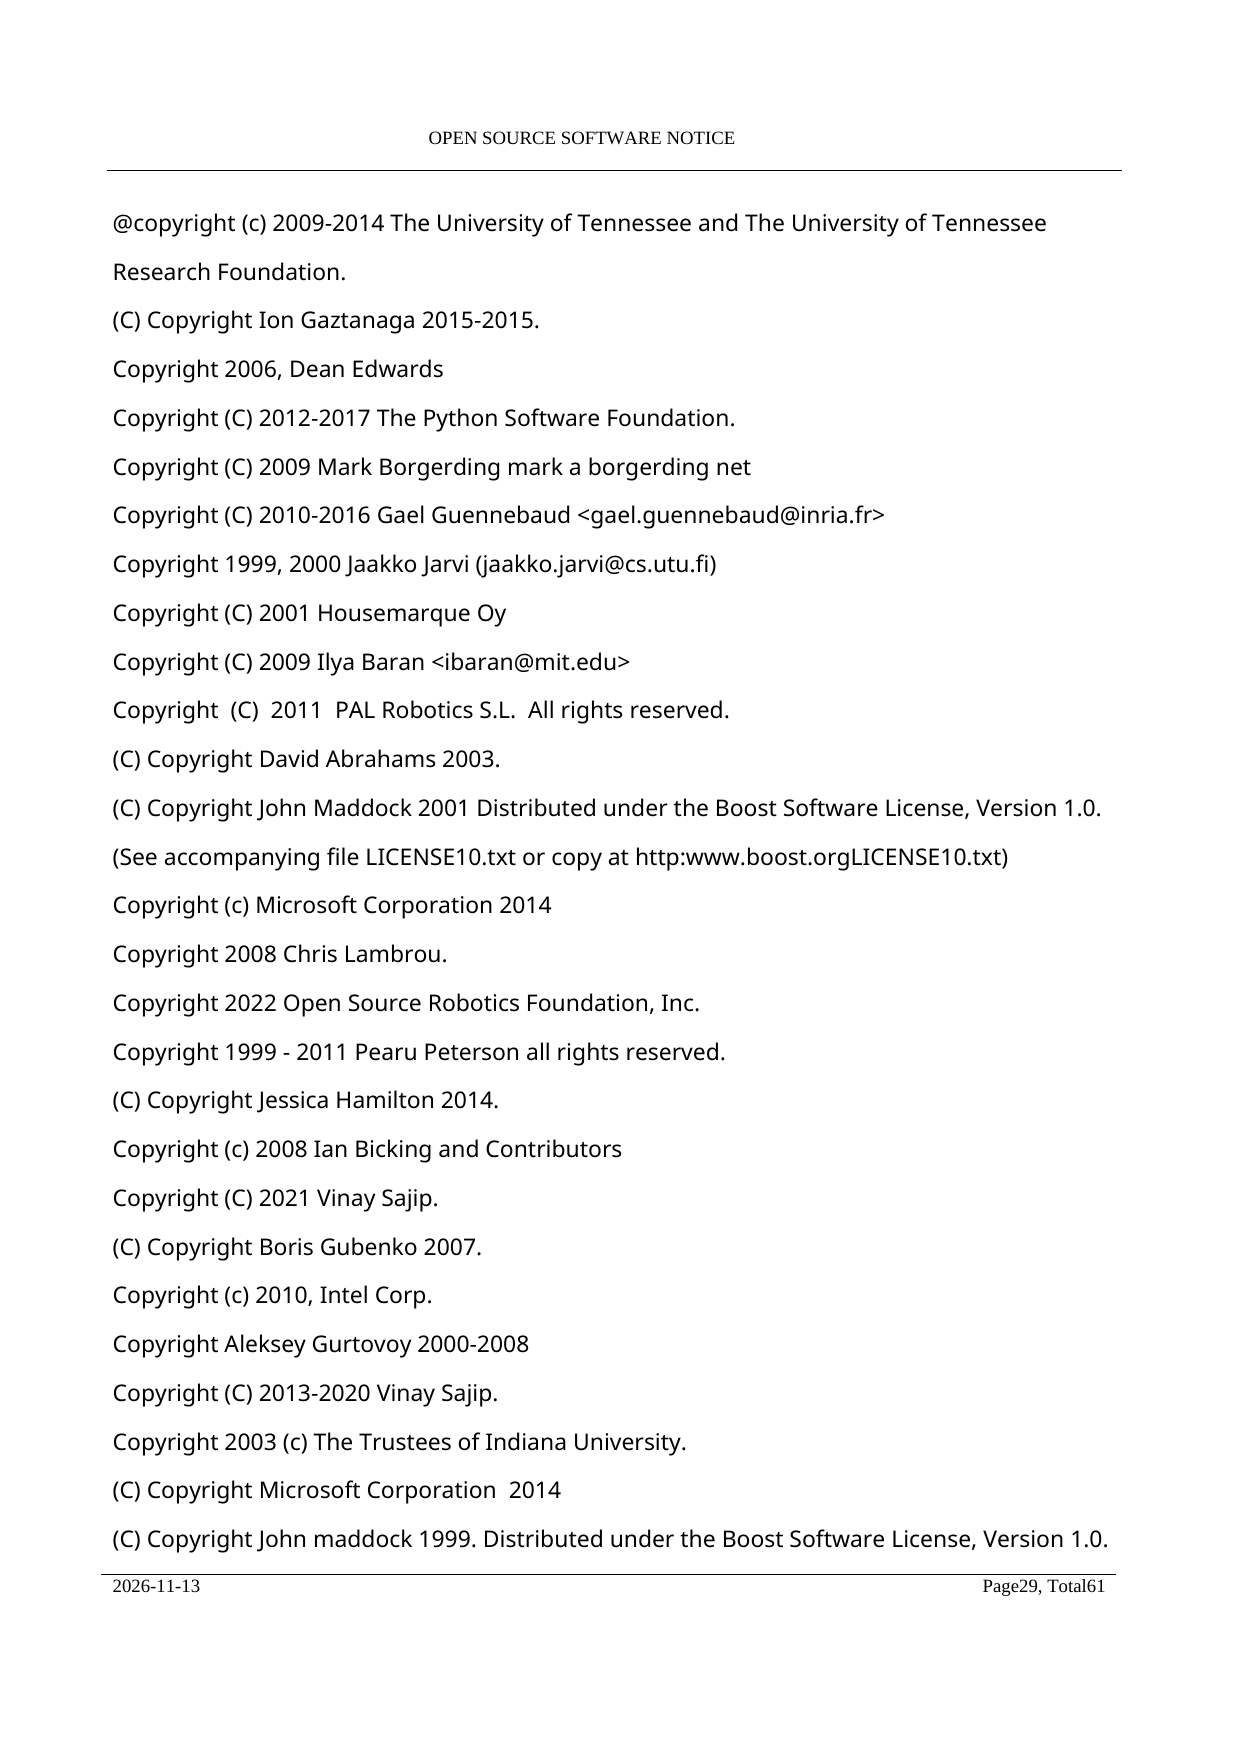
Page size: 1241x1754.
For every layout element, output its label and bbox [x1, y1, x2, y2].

text [112, 206, 1128, 1555]
